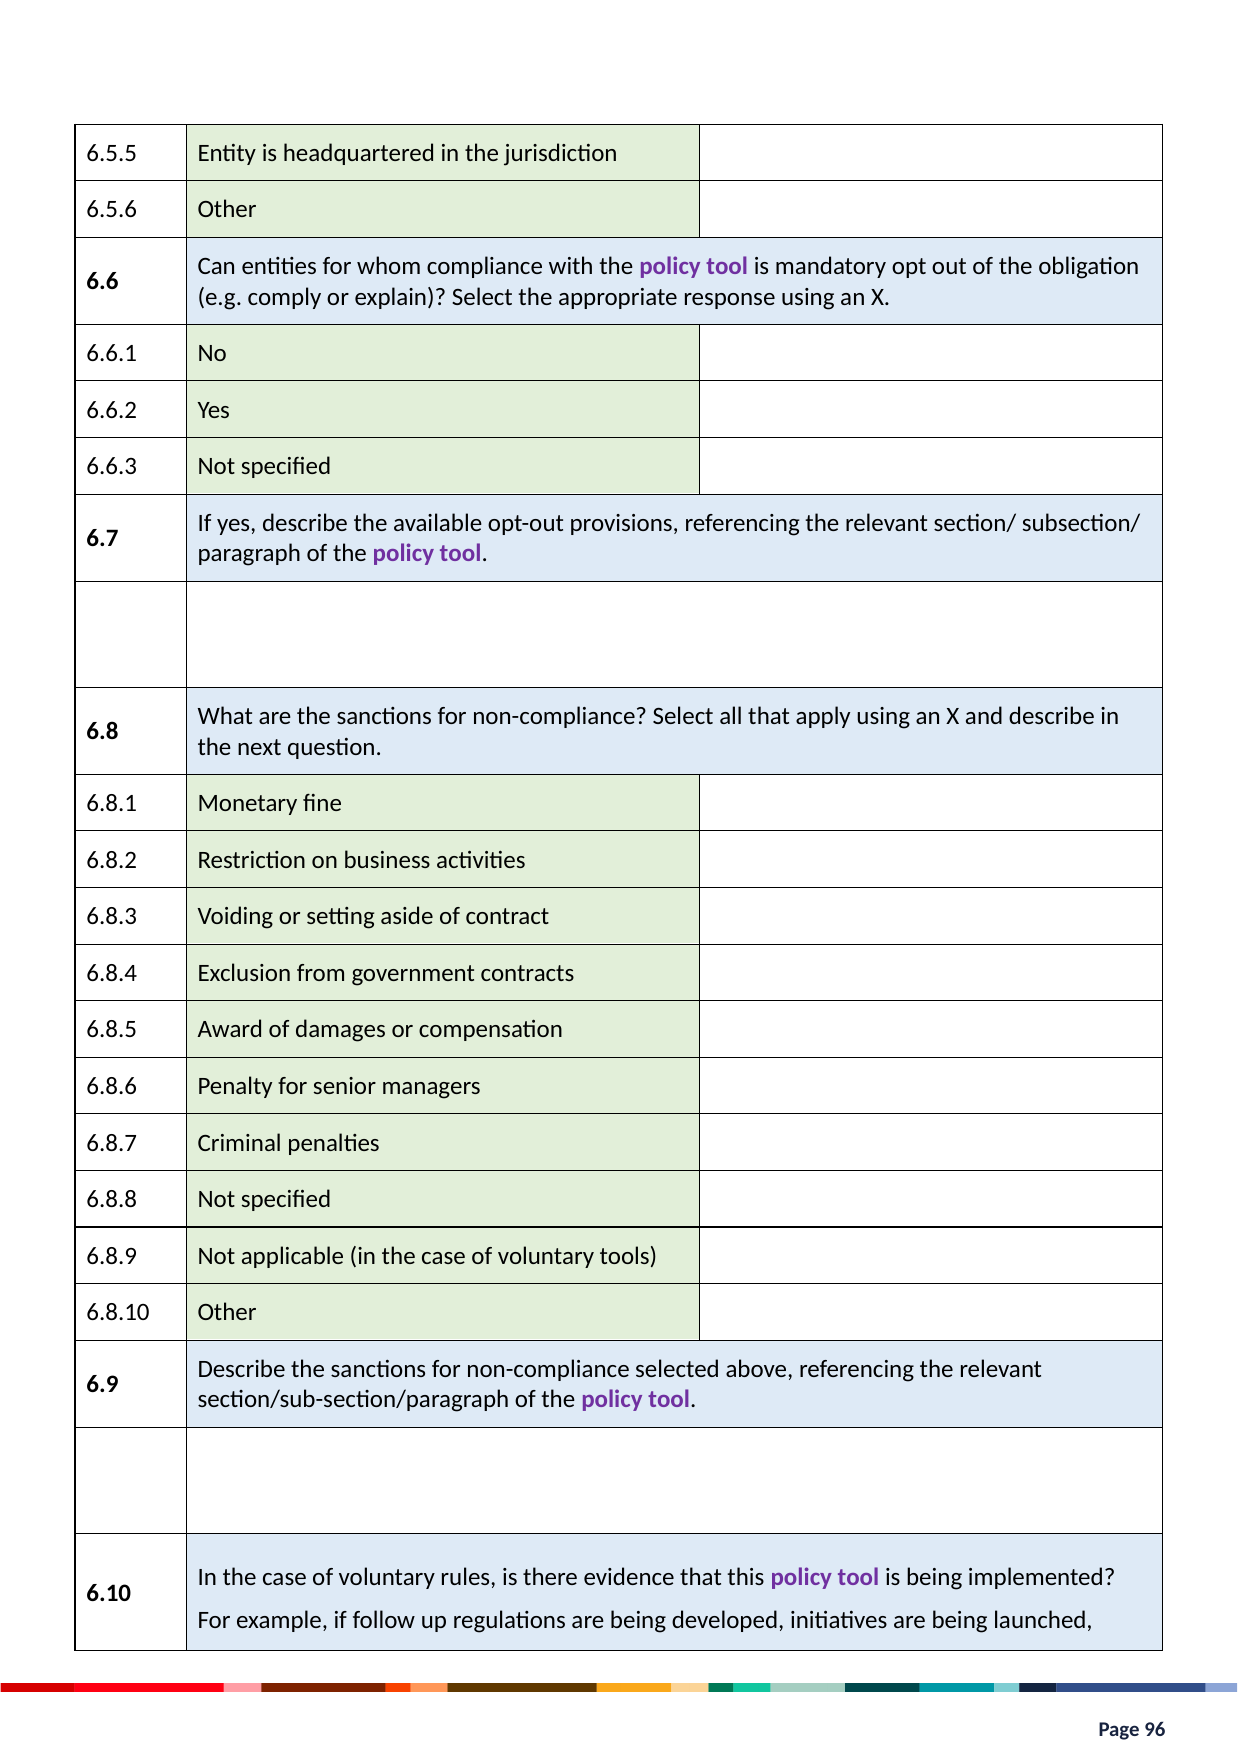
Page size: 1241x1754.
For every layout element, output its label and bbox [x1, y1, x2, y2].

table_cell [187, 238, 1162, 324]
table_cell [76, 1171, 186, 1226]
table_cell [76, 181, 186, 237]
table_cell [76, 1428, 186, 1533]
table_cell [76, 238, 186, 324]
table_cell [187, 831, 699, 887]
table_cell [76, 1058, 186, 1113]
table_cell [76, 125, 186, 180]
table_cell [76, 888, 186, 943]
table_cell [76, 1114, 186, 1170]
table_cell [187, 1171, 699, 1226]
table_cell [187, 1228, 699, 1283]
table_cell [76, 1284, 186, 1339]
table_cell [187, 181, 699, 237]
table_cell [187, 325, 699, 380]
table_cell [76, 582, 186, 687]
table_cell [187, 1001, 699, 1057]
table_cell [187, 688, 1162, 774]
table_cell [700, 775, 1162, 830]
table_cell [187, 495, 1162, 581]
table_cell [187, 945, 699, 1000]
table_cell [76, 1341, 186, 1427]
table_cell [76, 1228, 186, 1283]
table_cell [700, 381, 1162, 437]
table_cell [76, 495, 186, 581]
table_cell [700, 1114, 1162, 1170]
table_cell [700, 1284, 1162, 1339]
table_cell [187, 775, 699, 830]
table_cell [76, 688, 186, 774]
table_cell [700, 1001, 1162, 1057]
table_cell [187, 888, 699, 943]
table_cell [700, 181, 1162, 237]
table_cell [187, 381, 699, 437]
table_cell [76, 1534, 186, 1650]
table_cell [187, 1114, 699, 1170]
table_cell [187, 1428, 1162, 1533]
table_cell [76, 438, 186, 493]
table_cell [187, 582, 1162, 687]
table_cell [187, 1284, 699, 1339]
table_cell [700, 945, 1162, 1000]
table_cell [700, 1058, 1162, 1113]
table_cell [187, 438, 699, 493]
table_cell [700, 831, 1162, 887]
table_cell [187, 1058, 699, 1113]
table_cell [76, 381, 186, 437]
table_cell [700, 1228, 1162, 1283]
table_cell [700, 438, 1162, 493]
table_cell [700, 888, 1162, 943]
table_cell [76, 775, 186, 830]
picture [0, 1683, 1236, 1692]
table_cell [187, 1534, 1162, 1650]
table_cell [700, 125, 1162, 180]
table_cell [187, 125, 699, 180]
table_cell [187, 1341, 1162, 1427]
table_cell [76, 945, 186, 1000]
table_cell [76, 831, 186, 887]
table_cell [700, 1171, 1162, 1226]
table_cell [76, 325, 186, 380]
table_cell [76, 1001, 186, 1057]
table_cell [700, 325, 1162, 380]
